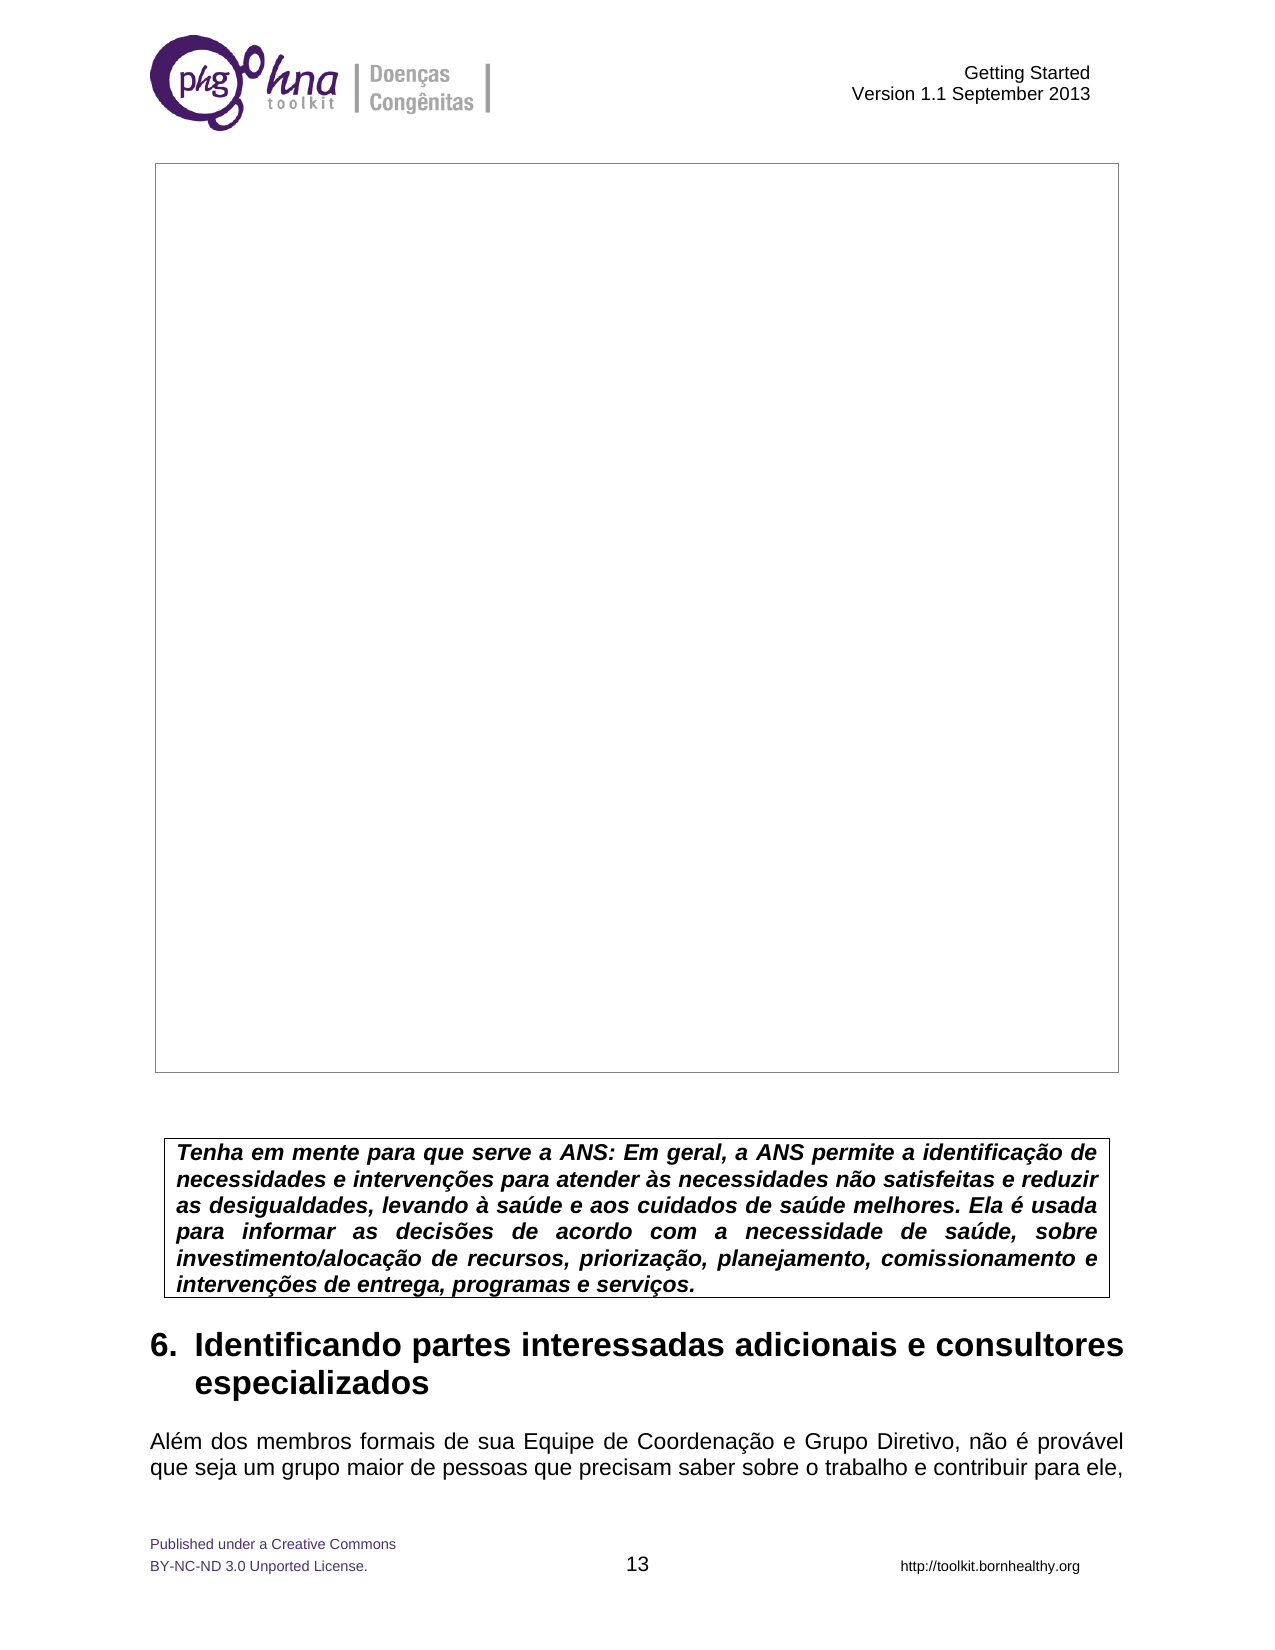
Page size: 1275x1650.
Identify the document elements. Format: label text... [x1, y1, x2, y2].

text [150, 1428, 1125, 1481]
picture [150, 35, 490, 131]
table_header Tenha em mente para que serve a ANS: Em geral, a ANS permite a identificação de necessidades e intervenções para atender às necessidades não satisfeitas e reduzir as desigualdades, levando à saúde e aos cuidados de saúde melhores. Ela é usada para informar as decisões de acordo com a necessidade de saúde, sobre investimento/alocação de recursos, priorização, planejamento, comissionamento e intervenções de entrega, programas e serviços. [165, 1139, 1109, 1297]
subtitle Identificando partes interessadas adicionais e consultores especializados [150, 1325, 1125, 1402]
